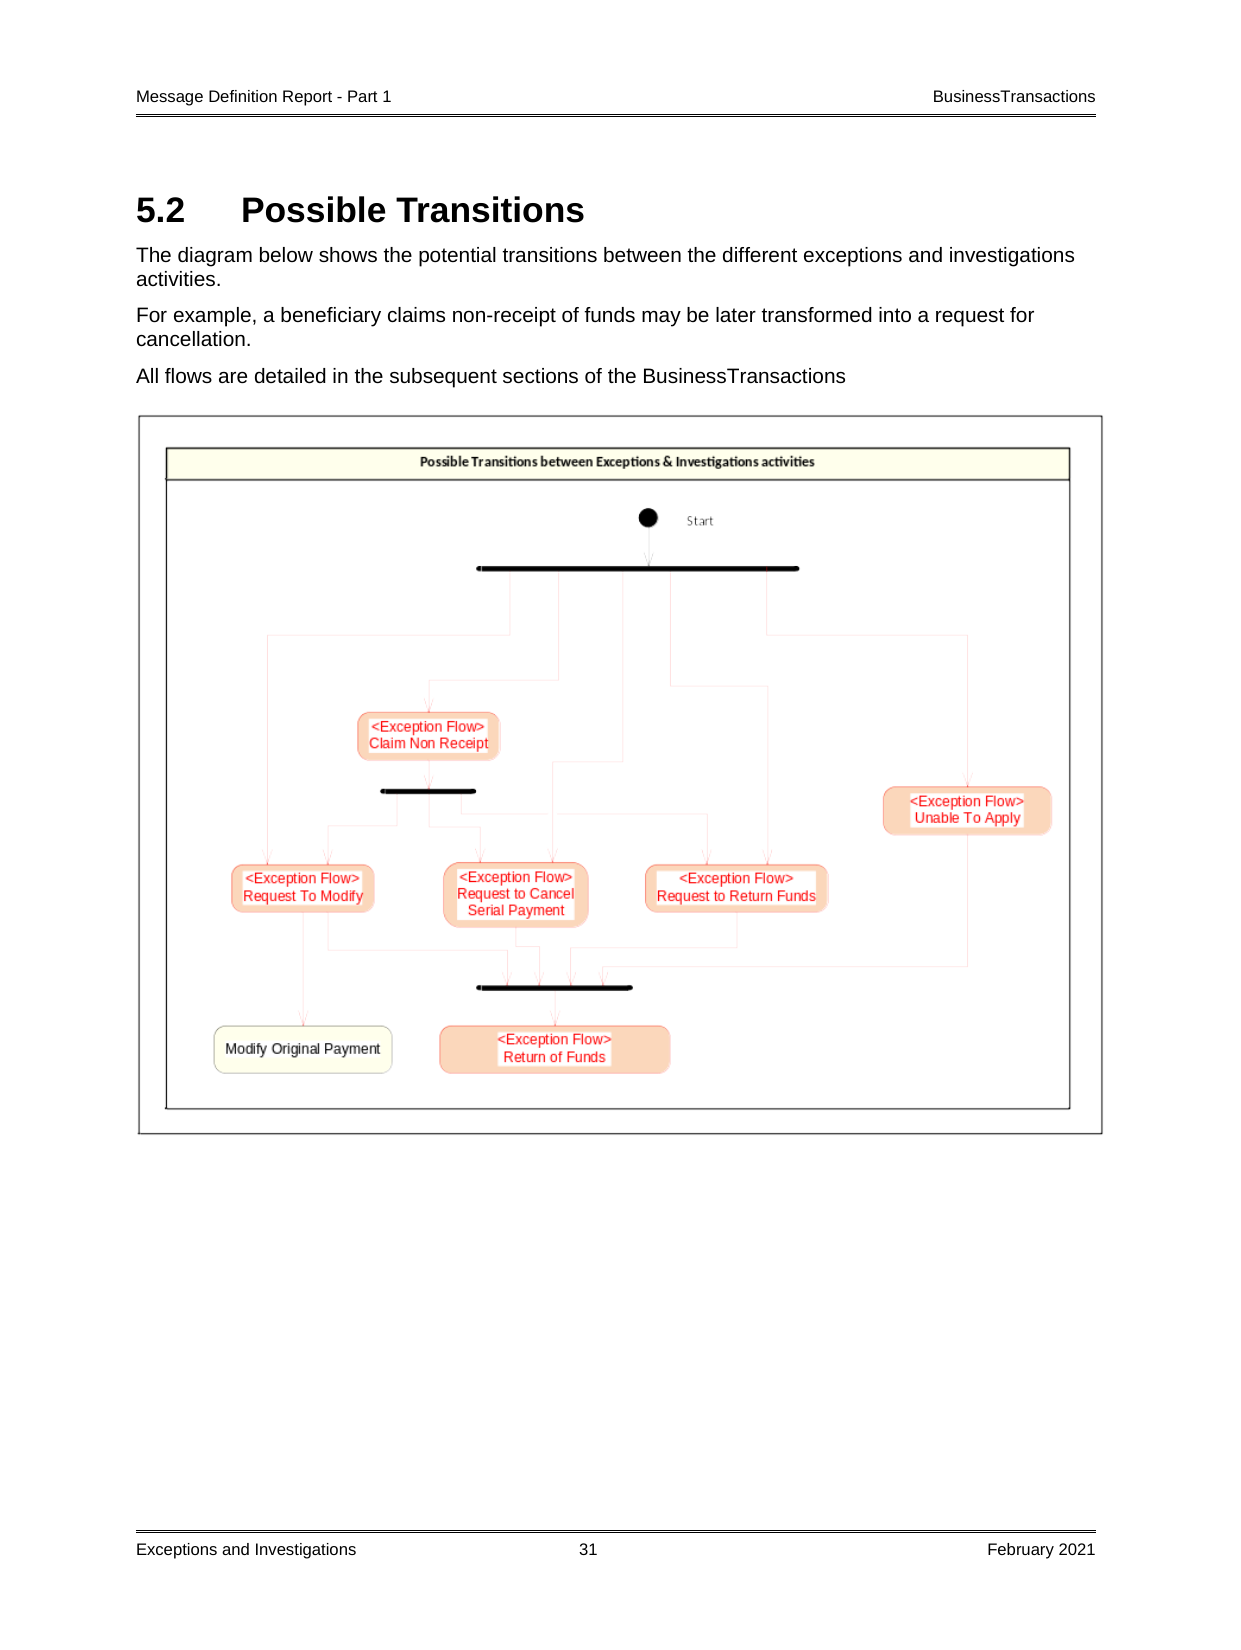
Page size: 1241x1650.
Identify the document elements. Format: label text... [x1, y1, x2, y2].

subtitle Possible Transitions [136, 189, 1104, 230]
text For example, a beneficiary claims non-receipt of funds may be later transformed into a request for cancellation. [136, 303, 1104, 351]
text All flows are detailed in the subsequent sections of the BusinessTransactions [136, 363, 1104, 387]
text The diagram below shows the potential transitions between the different exceptions and investigations activities. [136, 243, 1104, 291]
